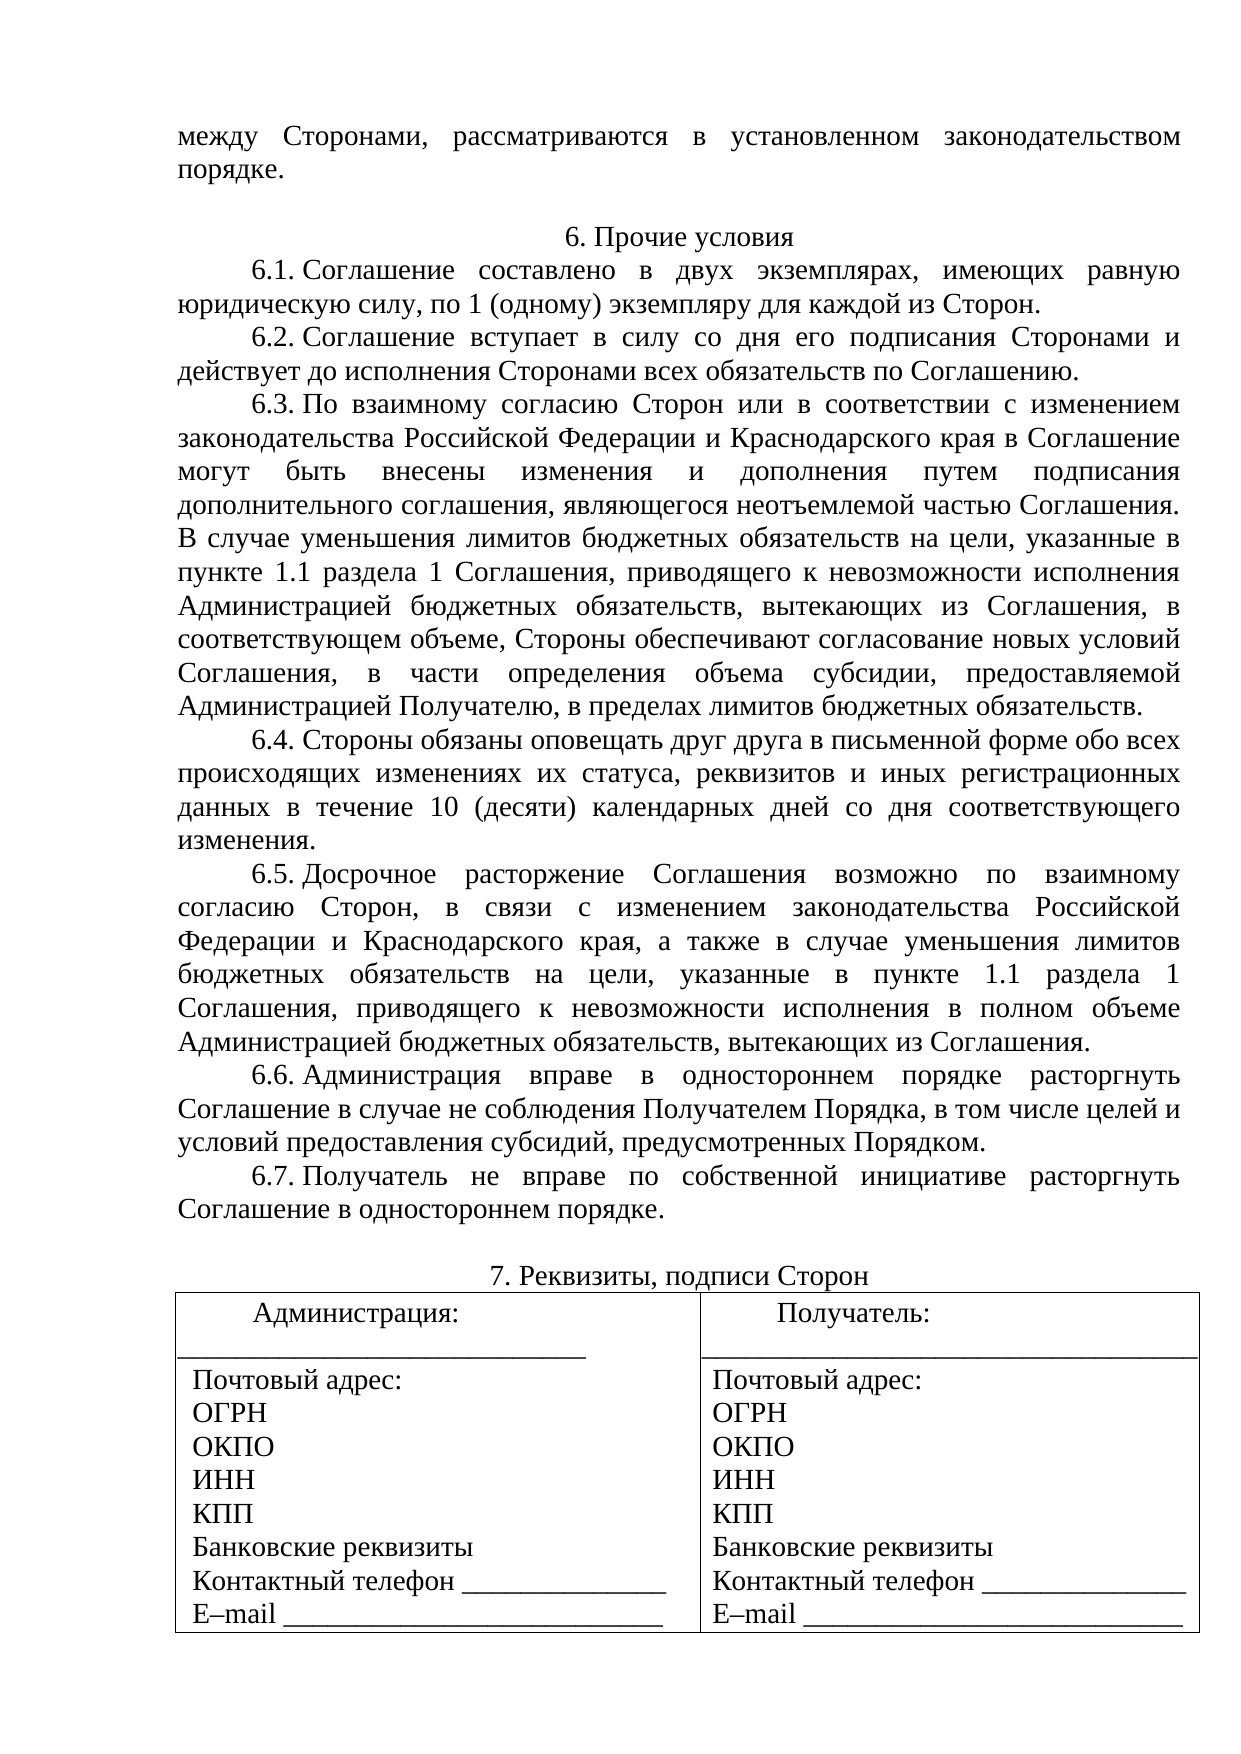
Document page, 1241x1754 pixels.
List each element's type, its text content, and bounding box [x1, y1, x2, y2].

text 6.3. По взаимному согласию Сторон или в соответствии с изменением законодательства Российской Федерации и Краснодарского края в Соглашение могут быть внесены изменения и дополнения путем подписания дополнительного соглашения, являющегося неотъемлемой частью Соглашения. В случае уменьшения лимитов бюджетных обязательств на цели, указанные в пункте 1.1 раздела 1 Соглашения, приводящего к невозможности исполнения Администрацией бюджетных обязательств, вытекающих из Соглашения, в соответствующем объеме, Стороны обеспечивают согласование новых условий Соглашения, в части определения объема субсидии, предоставляемой Администрацией Получателю, в пределах лимитов бюджетных обязательств. [177, 386, 1181, 722]
text 6.4. Стороны обязаны оповещать друг друга в письменной форме обо всех происходящих изменениях их статуса, реквизитов и иных регистрационных данных в течение 10 (десяти) календарных дней со дня соответствующего изменения. [177, 722, 1181, 856]
text 6.1. Соглашение составлено в двух экземплярах, имеющих равную юридическую силу, по 1 (одному) экземпляру для каждой из Сторон. [177, 252, 1181, 319]
text 6.5. Досрочное расторжение Соглашения возможно по взаимному согласию Сторон, в связи с изменением законодательства Российской Федерации и Краснодарского края, а также в случае уменьшения лимитов бюджетных обязательств на цели, указанные в пункте 1.1 раздела 1 Соглашения, приводящего к невозможности исполнения в полном объеме Администрацией бюджетных обязательств, вытекающих из Соглашения. [177, 856, 1181, 1057]
text 7. Реквизиты, подписи Сторон [177, 1258, 1181, 1292]
text 6.2. Соглашение вступает в силу со дня его подписания Сторонами и действует до исполнения Сторонами всех обязательств по Соглашению. [177, 319, 1181, 386]
text 6.7. Получатель не вправе по собственной инициативе расторгнуть Соглашение в одностороннем порядке. [177, 1158, 1181, 1225]
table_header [701, 1293, 1199, 1632]
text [177, 118, 1181, 185]
text 6. Прочие условия [177, 219, 1181, 252]
text 6.6. Администрация вправе в одностороннем порядке расторгнуть Соглашение в случае не соблюдения Получателем Порядка, в том числе целей и условий предоставления субсидий, предусмотренных Порядком. [177, 1057, 1181, 1158]
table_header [176, 1293, 700, 1632]
